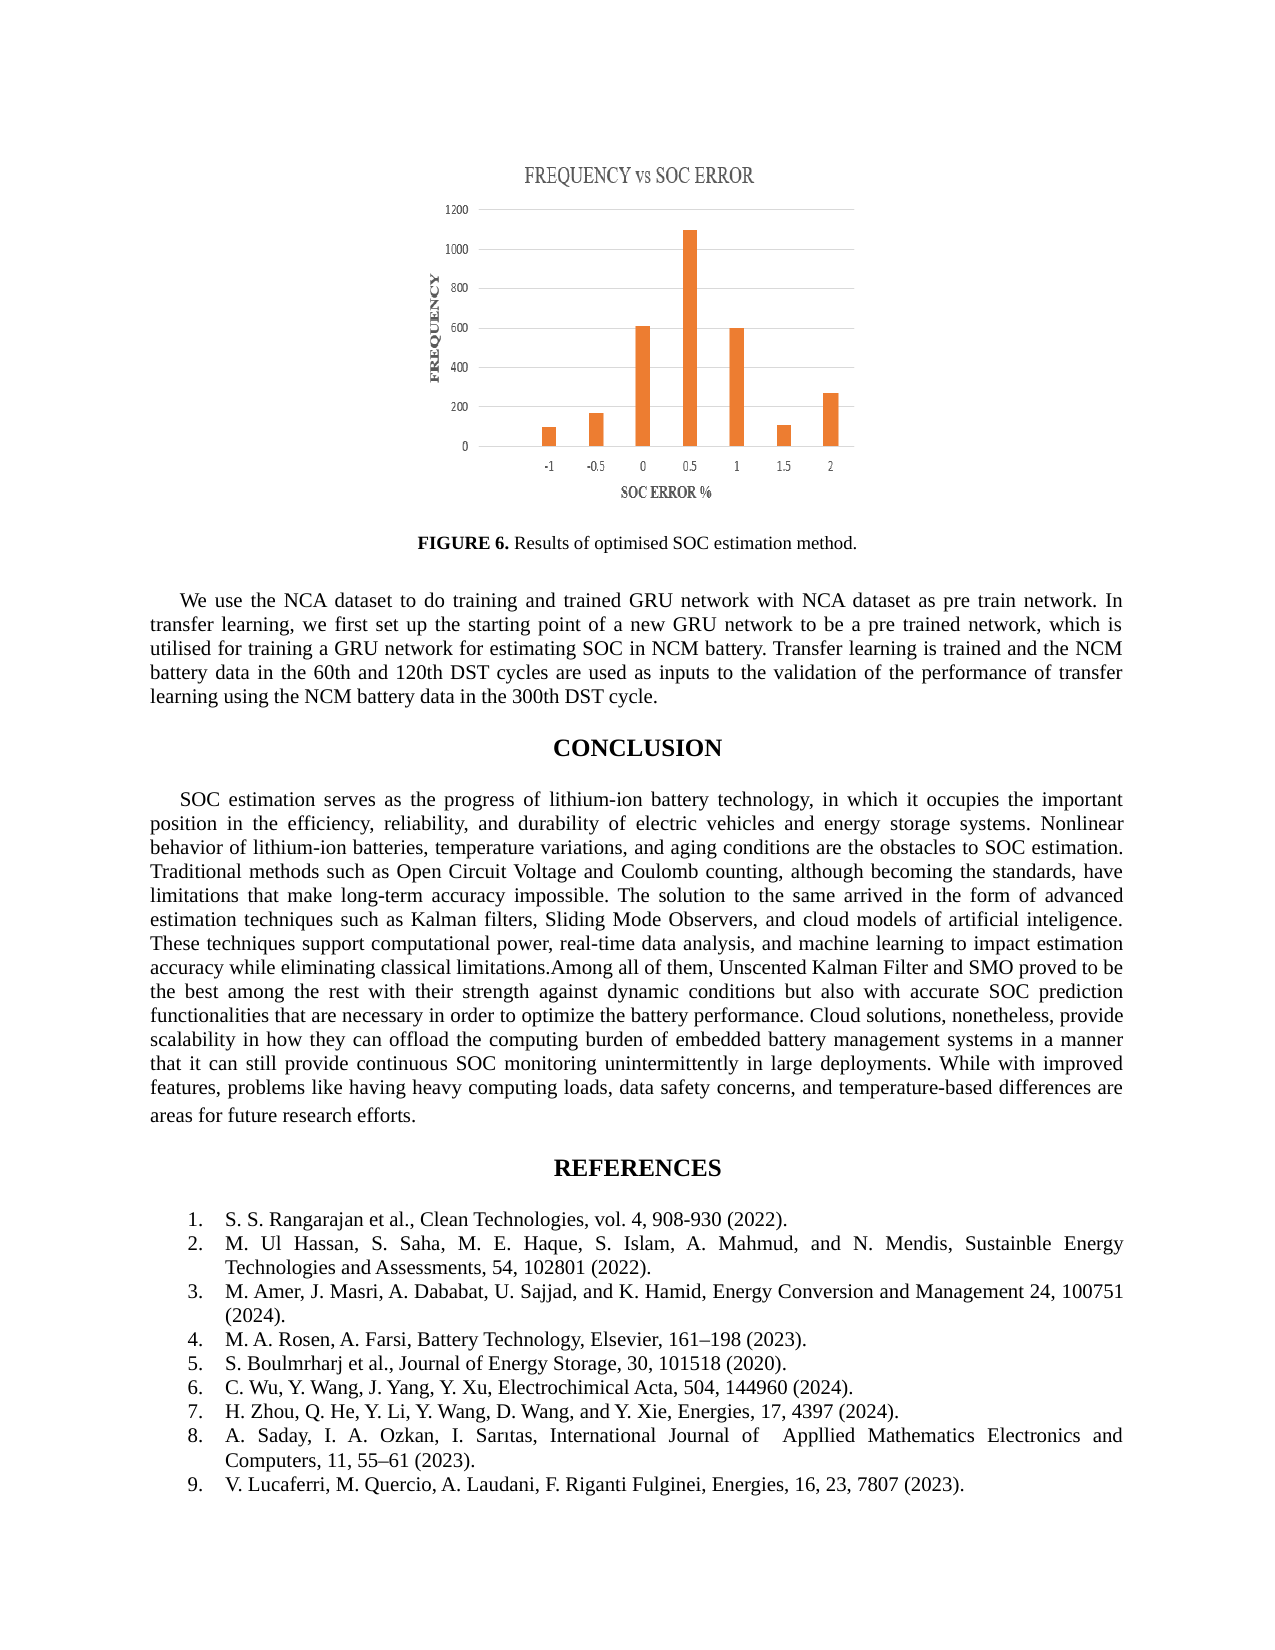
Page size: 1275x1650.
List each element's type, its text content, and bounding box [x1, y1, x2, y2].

list M. A. Rosen, A. Farsi, Battery Technology, Elsevier, 161–198 (2023). [187, 1327, 1125, 1351]
text REFERENCES [150, 1153, 1125, 1182]
text CONCLUSION [150, 733, 1125, 762]
text FIGURE 6. Results of optimised SOC estimation method. [150, 532, 1125, 553]
list M. Amer, J. Masri, A. Dababat, U. Sajjad, and K. Hamid, Energy Conversion and Management 24, 100751 (2024). [187, 1279, 1125, 1327]
list A. Saday, I. A. Ozkan, I. Sarıtas, International Journal of Appllied Mathematics Electronics and Computers, 11, 55–61 (2023). [187, 1423, 1125, 1472]
text We use the NCA dataset to do training and trained GRU network with NCA dataset as pre train network. In transfer learning, we first set up the starting point of a new GRU network to be a pre trained network, which is utilised for training a GRU network for estimating SOC in NCM battery. Transfer learning is trained and the NCM battery data in the 60th and 120th DST cycles are used as inputs to the validation of the performance of transfer learning using the NCM battery data in the 300th DST cycle. [150, 587, 1125, 708]
picture [411, 150, 864, 517]
list C. Wu, Y. Wang, J. Yang, Y. Xu, Electrochimical Acta, 504, 144960 (2024). [187, 1375, 1125, 1399]
list S. S. Rangarajan et al., Clean Technologies, vol. 4, 908-930 (2022). [187, 1207, 1125, 1231]
list V. Lucaferri, M. Quercio, A. Laudani, F. Riganti Fulginei, Energies, 16, 23, 7807 (2023). [187, 1472, 1125, 1496]
text SOC estimation serves as the progress of lithium-ion battery technology, in which it occupies the important position in the efficiency, reliability, and durability of electric vehicles and energy storage systems. Nonlinear behavior of lithium-ion batteries, temperature variations, and aging conditions are the obstacles to SOC estimation. Traditional methods such as Open Circuit Voltage and Coulomb counting, although becoming the standards, have limitations that make long-term accuracy impossible. The solution to the same arrived in the form of advanced estimation techniques such as Kalman filters, Sliding Mode Observers, and cloud models of artificial inteligence. These techniques support computational power, real-time data analysis, and machine learning to impact estimation accuracy while eliminating classical limitations.Among all of them, Unscented Kalman Filter and SMO proved to be the best among the rest with their strength against dynamic conditions but also with accurate SOC prediction functionalities that are necessary in order to optimize the battery performance. Cloud solutions, nonetheless, provide scalability in how they can offload the computing burden of embedded battery management systems in a manner that it can still provide continuous SOC monitoring unintermittently in large deployments. While with improved features, problems like having heavy computing loads, data safety concerns, and temperature-based differences are areas for future research efforts. [150, 787, 1125, 1128]
list M. Ul Hassan, S. Saha, M. E. Haque, S. Islam, A. Mahmud, and N. Mendis, Sustainble Energy Technologies and Assessments, 54, 102801 (2022). [187, 1231, 1125, 1279]
list H. Zhou, Q. He, Y. Li, Y. Wang, D. Wang, and Y. Xie, Energies, 17, 4397 (2024). [187, 1399, 1125, 1423]
list S. Boulmrharj et al., Journal of Energy Storage, 30, 101518 (2020). [187, 1351, 1125, 1375]
